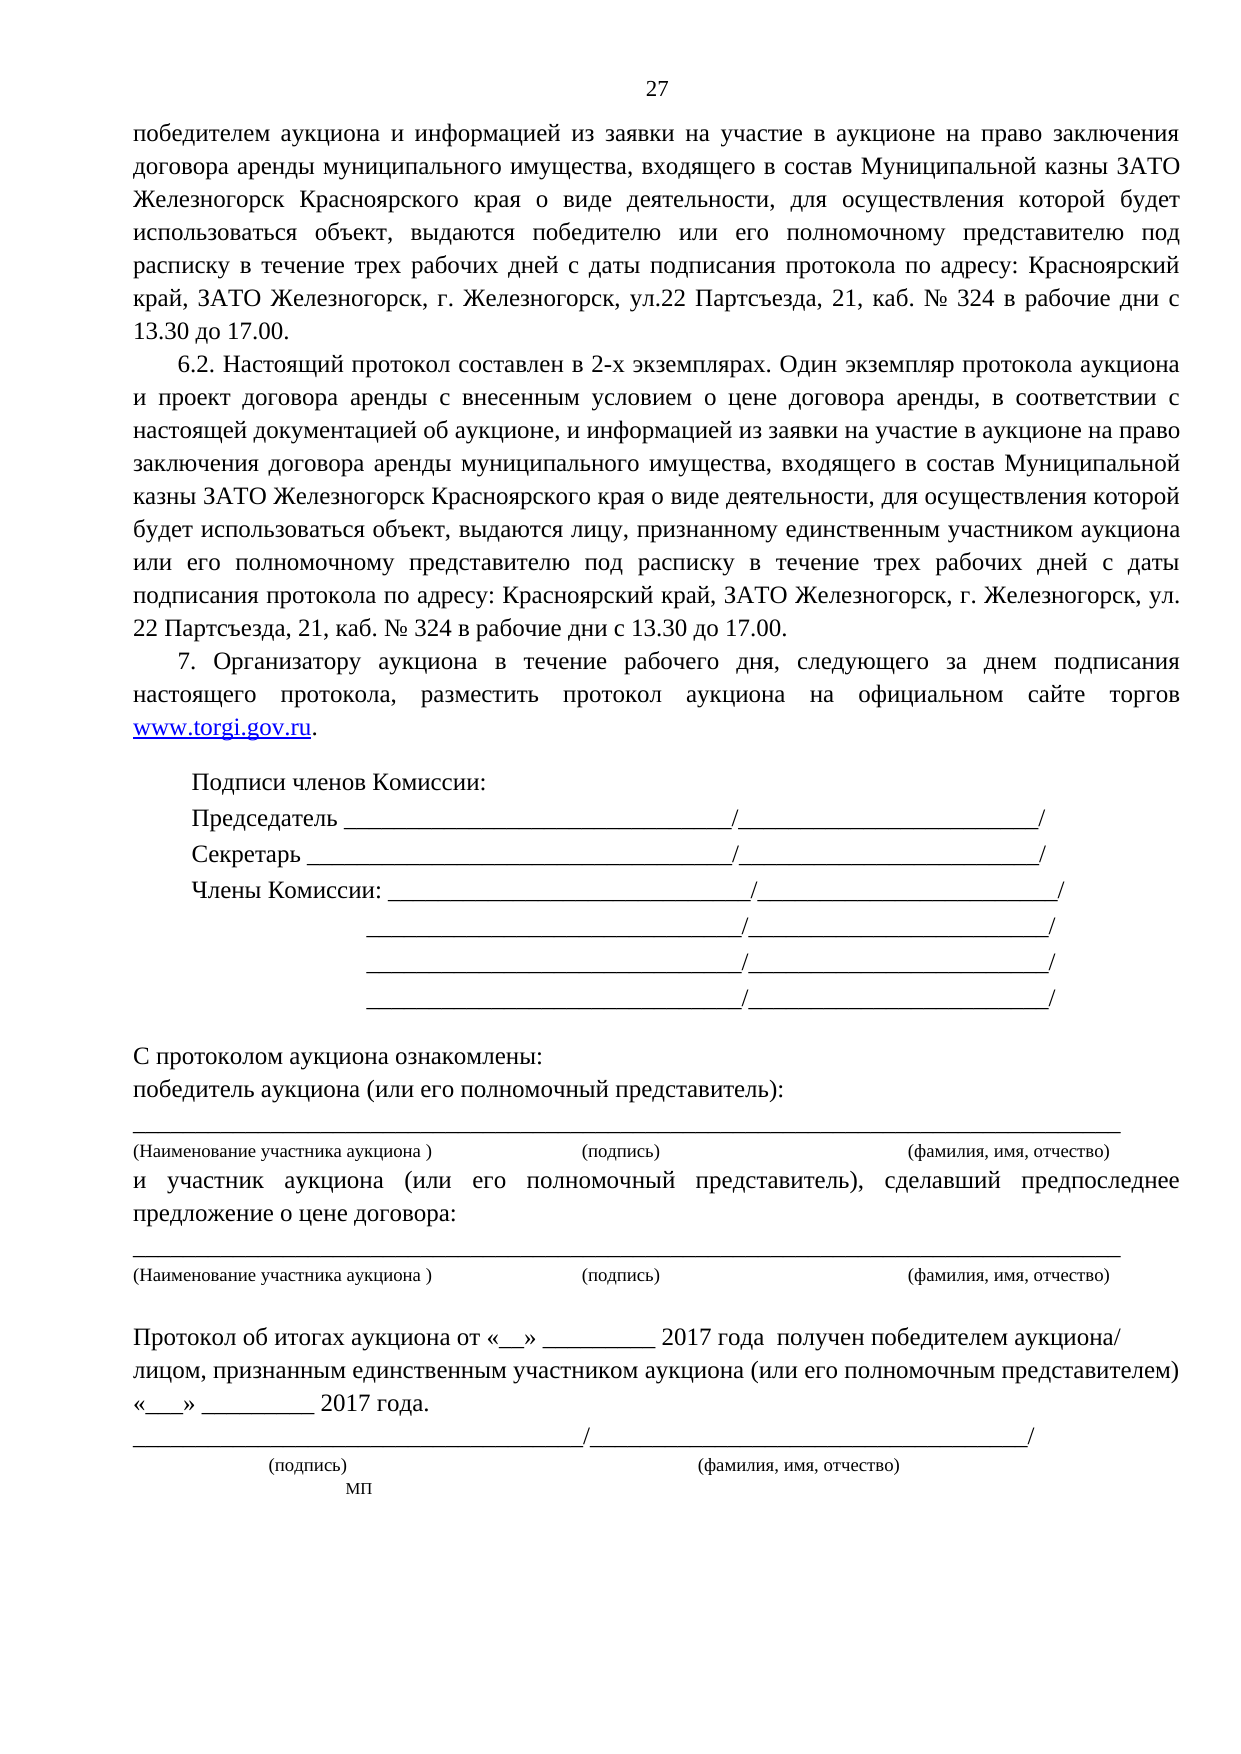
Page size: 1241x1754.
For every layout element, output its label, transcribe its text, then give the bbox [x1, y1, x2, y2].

text и участник аукциона (или его полномочный представитель), сделавший предпоследнее предложение о цене договора: [133, 1165, 1181, 1227]
text ____________________________________/___________________________________/ [133, 1421, 1181, 1449]
text С протоколом аукциона ознакомлены: [133, 1041, 1181, 1070]
text (Наименование участника аукциона ) (подпись) (фамилия, имя, отчество) [133, 1140, 1181, 1162]
text ______________________________/________________________/ [133, 911, 1181, 940]
text Члены Комиссии: _____________________________/________________________/ [133, 875, 1181, 904]
text Председатель _______________________________/________________________/ [133, 803, 1181, 832]
text (подпись) (фамилия, имя, отчество) [133, 1454, 1181, 1475]
text ______________________________/________________________/ [133, 947, 1181, 976]
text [133, 118, 1181, 345]
text победитель аукциона (или его полномочный представитель): [133, 1074, 1181, 1103]
text Секретарь __________________________________/________________________/ [133, 839, 1181, 868]
text МП [133, 1479, 1181, 1498]
text Протокол об итогах аукциона от «__» _________ 2017 года получен победителем аукциона/ лицом, признанным единственным участником аукциона (или его полномочным представителем) «___» _________ 2017 года. [133, 1322, 1181, 1417]
text Подписи членов Комиссии: [133, 767, 1181, 796]
text 7. Организатору аукциона в течение рабочего дня, следующего за днем подписания настоящего протокола, разместить протокол аукциона на официальном сайте торгов www.torgi.gov.ru. [133, 646, 1181, 741]
text 6.2. Настоящий протокол составлен в 2-х экземплярах. Один экземпляр протокола аукциона и проект договора аренды с внесенным условием о цене договора аренды, в соответствии с настоящей документацией об аукционе, и информацией из заявки на участие в аукционе на право заключения договора аренды муниципального имущества, входящего в состав Муниципальной казны ЗАТО Железногорск Красноярского края о виде деятельности, для осуществления которой будет использоваться объект, выдаются лицу, признанному единственным участником аукциона или его полномочному представителю под расписку в течение трех рабочих дней с даты подписания протокола по адресу: Красноярский край, ЗАТО Железногорск, г. Железногорск, ул. 22 Партсъезда, 21, каб. № 324 в рабочие дни с 13.30 до 17.00. [133, 349, 1181, 642]
text ______________________________/________________________/ [133, 983, 1181, 1012]
text _______________________________________________________________________________ [133, 1107, 1181, 1136]
text _______________________________________________________________________________ [133, 1231, 1181, 1260]
text (Наименование участника аукциона ) (подпись) (фамилия, имя, отчество) [133, 1264, 1181, 1286]
